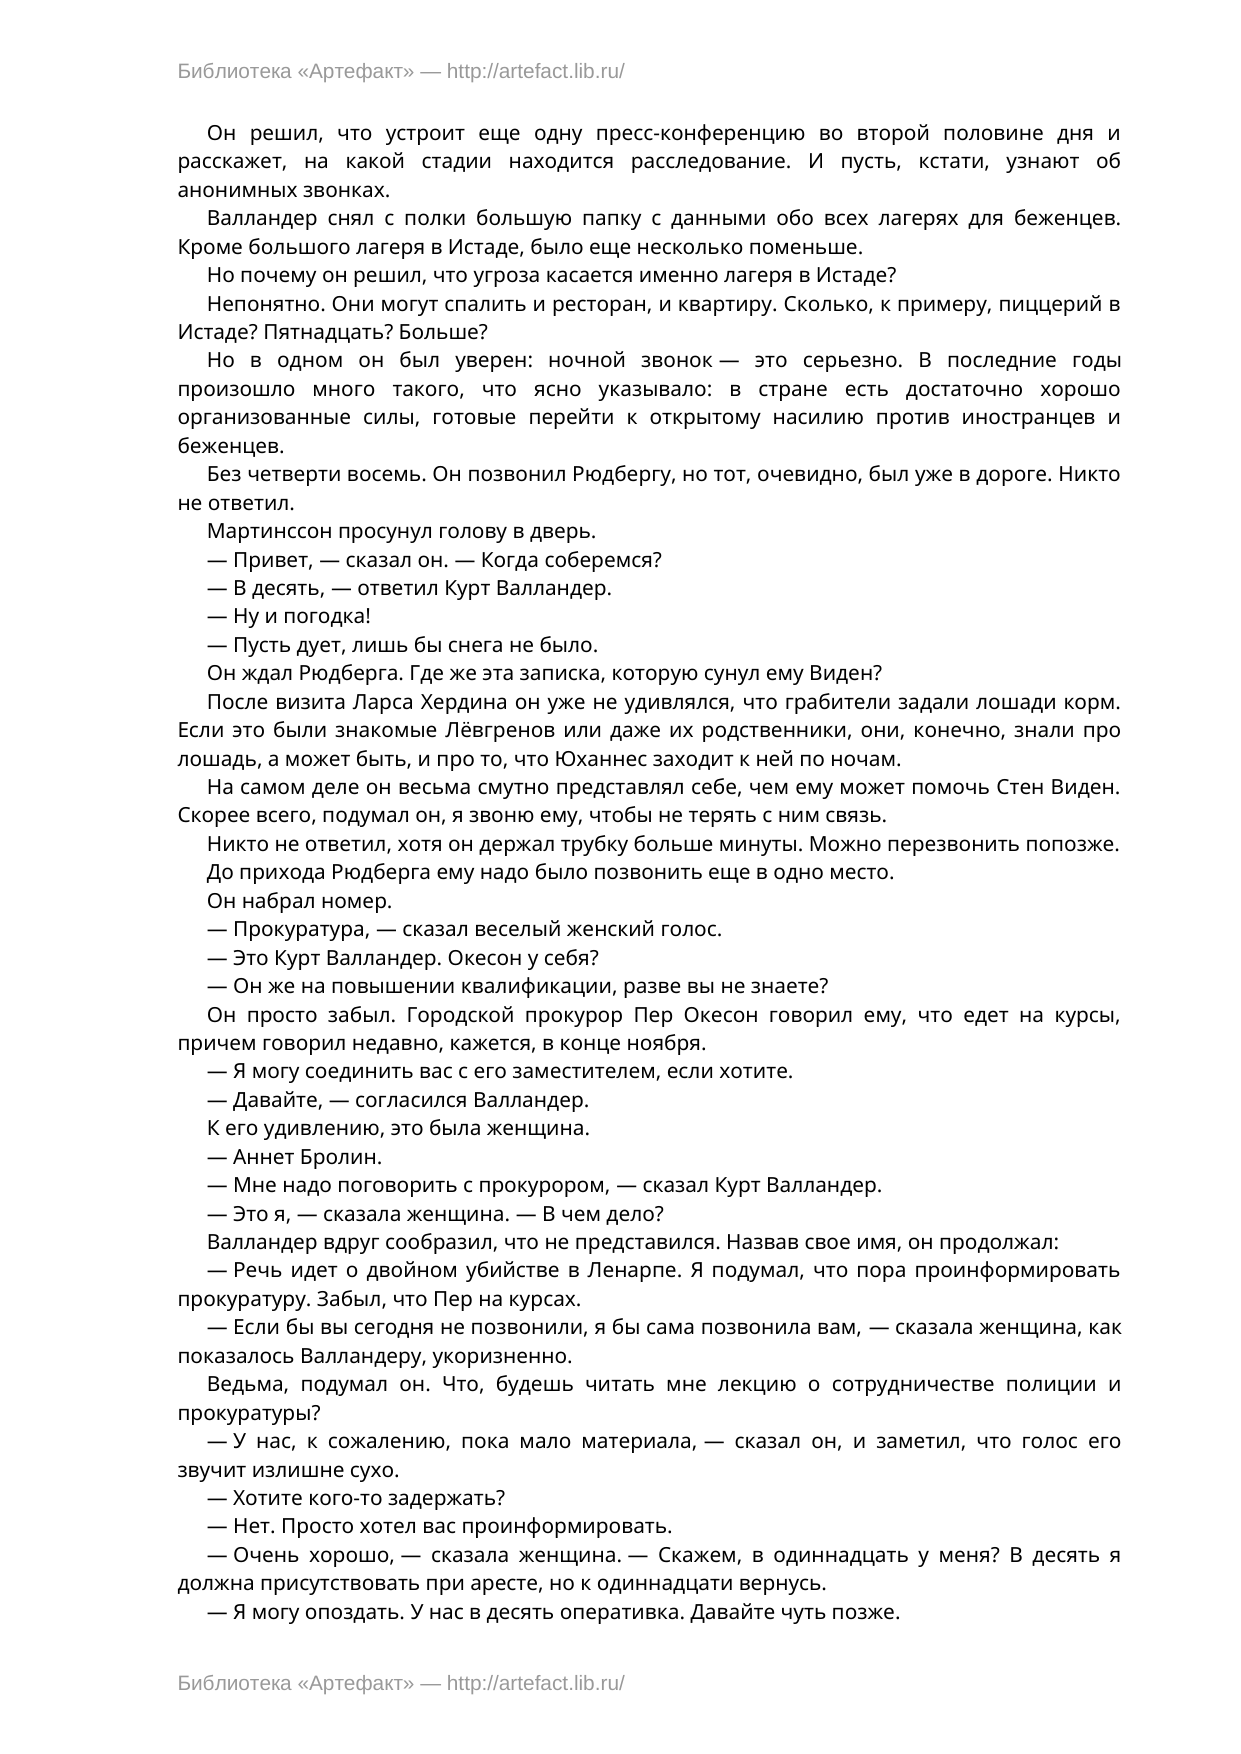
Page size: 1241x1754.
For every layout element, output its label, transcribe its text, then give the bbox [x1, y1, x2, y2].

text Никто не ответил, хотя он держал трубку больше минуты. Можно перезвонить попозже. [177, 829, 1122, 857]
text Валландер снял с полки большую папку с данными обо всех лагерях для беженцев. Кроме большого лагеря в Истаде, было еще несколько поменьше. [177, 203, 1122, 260]
text Он просто забыл. Городской прокурор Пер Окесон говорил ему, что едет на курсы, причем говорил недавно, кажется, в конце ноября. [177, 1000, 1122, 1057]
text Но в одном он был уверен: ночной звонок — это серьезно. В последние годы произошло много такого, что ясно указывало: в стране есть достаточно хорошо организованные силы, готовые перейти к открытому насилию против иностранцев и беженцев. [177, 346, 1122, 459]
text — Аннет Бролин. [177, 1142, 1122, 1170]
text Ведьма, подумал он. Что, будешь читать мне лекцию о сотрудничестве полиции и прокуратуры? [177, 1369, 1122, 1426]
text — Если бы вы сегодня не позвонили, я бы сама позвонила вам, — сказала женщина, как показалось Валландеру, укоризненно. [177, 1312, 1122, 1369]
text — Речь идет о двойном убийстве в Ленарпе. Я подумал, что пора проинформировать прокуратуру. Забыл, что Пер на курсах. [177, 1256, 1122, 1312]
text — Я могу опоздать. У нас в десять оперативка. Давайте чуть позже. [177, 1597, 1122, 1625]
text Он ждал Рюдберга. Где же эта записка, которую сунул ему Виден? [177, 658, 1122, 687]
text Он решил, что устроит еще одну пресс-конференцию во второй половине дня и расскажет, на какой стадии находится расследование. И пусть, кстати, узнают об анонимных звонках. [177, 118, 1122, 203]
text Без четверти восемь. Он позвонил Рюдбергу, но тот, очевидно, был уже в дороге. Никто не ответил. [177, 459, 1122, 516]
text Но почему он решил, что угроза касается именно лагеря в Истаде? [177, 260, 1122, 289]
text До прихода Рюдберга ему надо было позвонить еще в одно место. [177, 857, 1122, 886]
text После визита Ларса Хердина он уже не удивлялся, что грабители задали лошади корм. Если это были знакомые Лёвгренов или даже их родственники, они, конечно, знали про лошадь, а может быть, и про то, что Юханнес заходит к ней по ночам. [177, 687, 1122, 772]
text — У нас, к сожалению, пока мало материала, — сказал он, и заметил, что голос его звучит излишне сухо. [177, 1426, 1122, 1483]
text Мартинссон просунул голову в дверь. [177, 516, 1122, 545]
text — Это Курт Валландер. Окесон у себя? [177, 943, 1122, 971]
text — Пусть дует, лишь бы снега не было. [177, 630, 1122, 658]
text — Хотите кого-то задержать? [177, 1483, 1122, 1512]
text — В десять, — ответил Курт Валландер. [177, 573, 1122, 602]
text Непонятно. Они могут спалить и ресторан, и квартиру. Сколько, к примеру, пиццерий в Истаде? Пятнадцать? Больше? [177, 289, 1122, 346]
text К его удивлению, это была женщина. [177, 1113, 1122, 1142]
text — Я могу соединить вас с его заместителем, если хотите. [177, 1057, 1122, 1085]
text — Давайте, — согласился Валландер. [177, 1085, 1122, 1113]
text — Он же на повышении квалификации, разве вы не знаете? [177, 971, 1122, 1000]
text — Мне надо поговорить с прокурором, — сказал Курт Валландер. [177, 1170, 1122, 1199]
text — Это я, — сказала женщина. — В чем дело? [177, 1199, 1122, 1227]
text — Привет, — сказал он. — Когда соберемся? [177, 545, 1122, 573]
text — Очень хорошо, — сказала женщина. — Скажем, в одиннадцать у меня? В десять я должна присутствовать при аресте, но к одиннадцати вернусь. [177, 1540, 1122, 1597]
text — Прокуратура, — сказал веселый женский голос. [177, 914, 1122, 943]
text На самом деле он весьма смутно представлял себе, чем ему может помочь Стен Виден. Скорее всего, подумал он, я звоню ему, чтобы не терять с ним связь. [177, 772, 1122, 829]
text Он набрал номер. [177, 886, 1122, 914]
text — Ну и погодка! [177, 602, 1122, 630]
text — Нет. Просто хотел вас проинформировать. [177, 1512, 1122, 1540]
text Валландер вдруг сообразил, что не представился. Назвав свое имя, он продолжал: [177, 1227, 1122, 1256]
